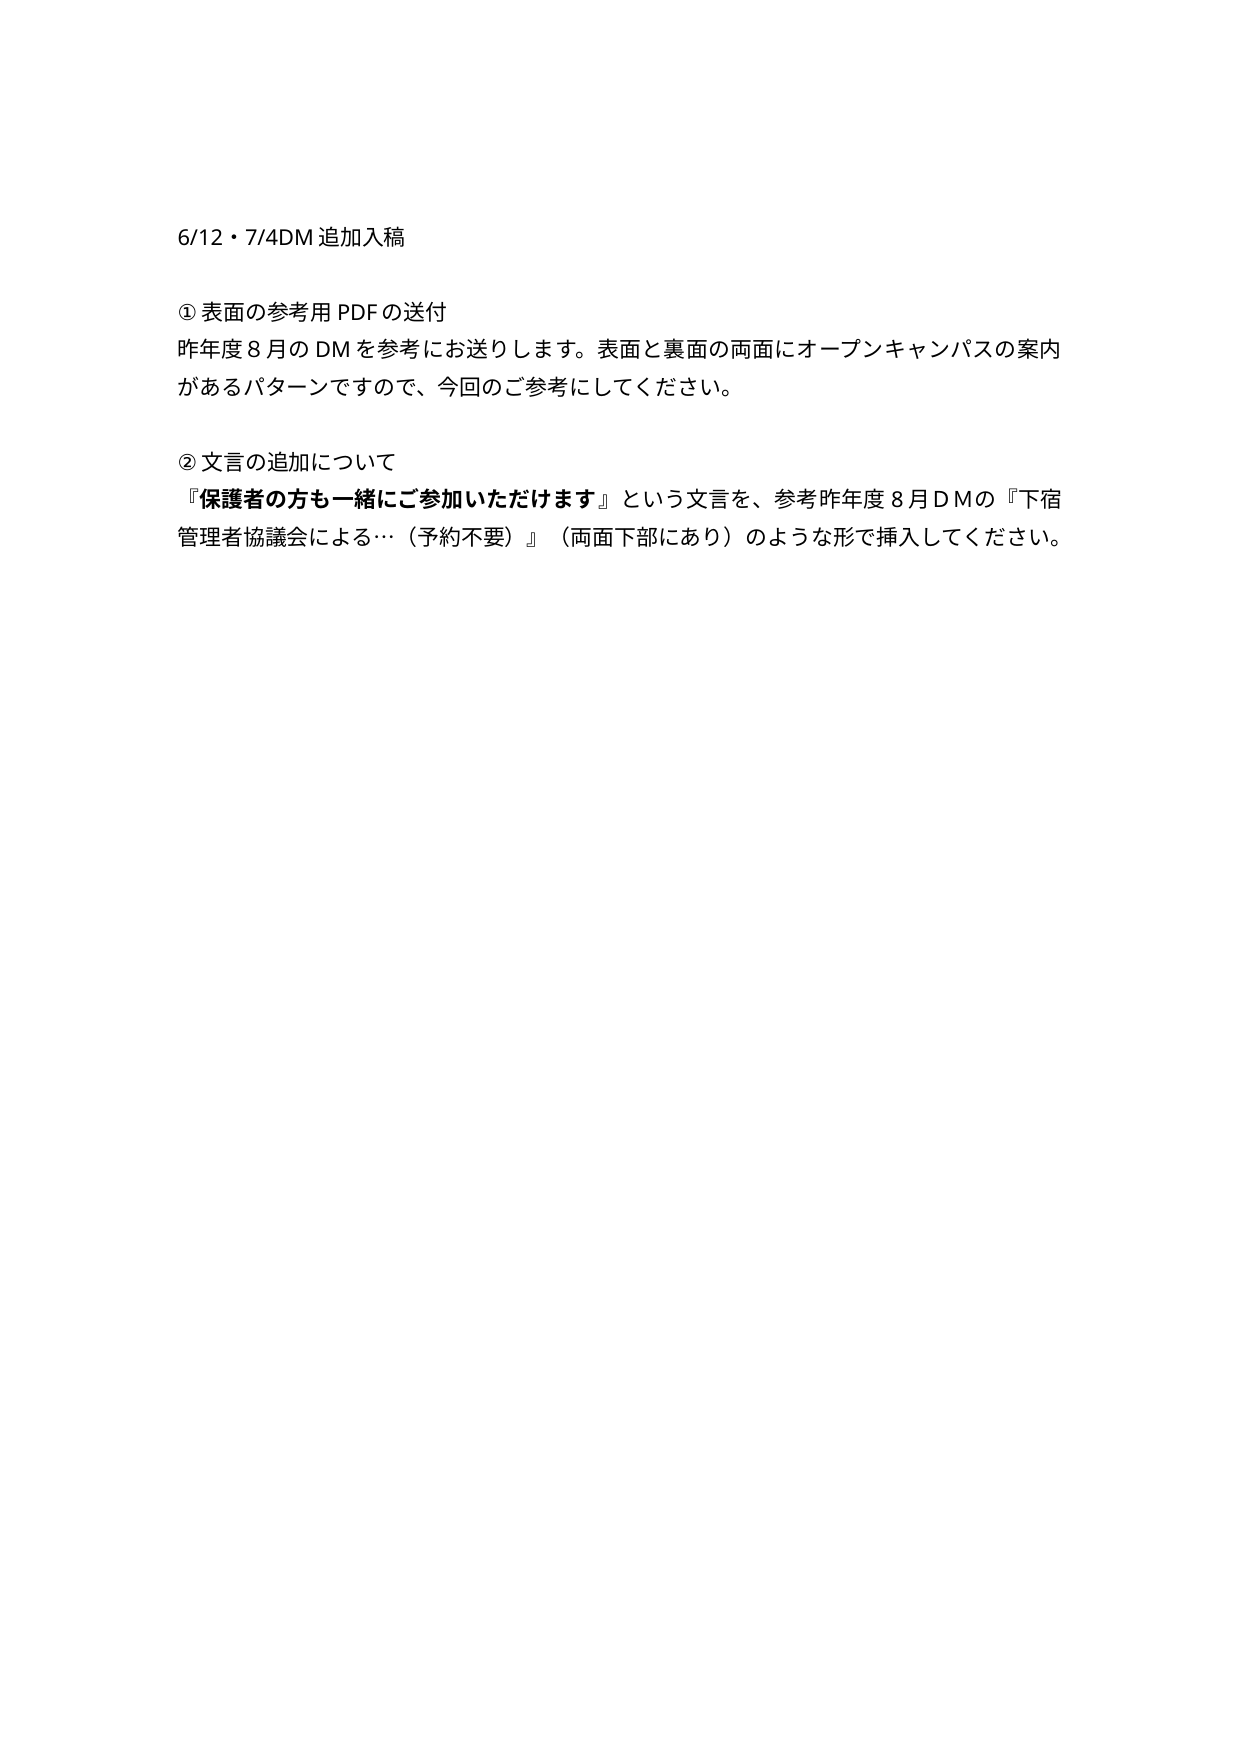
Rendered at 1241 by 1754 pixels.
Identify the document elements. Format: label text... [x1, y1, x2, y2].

text ②文言の追加について [177, 442, 1063, 479]
text ①表面の参考用PDFの送付 [177, 292, 1063, 329]
text 昨年度８月のDMを参考にお送りします。表面と裏面の両面にオープンキャンパスの案内があるパターンですので、今回のご参考にしてください。 [177, 329, 1063, 404]
text 6/12・7/4DM追加入稿 [177, 217, 1063, 254]
text 『保護者の方も一緒にご参加いただけます』という文言を、参考昨年度8月ＤＭの『下宿管理者協議会による…（予約不要）』（両面下部にあり）のような形で挿入してください。 [177, 479, 1063, 554]
